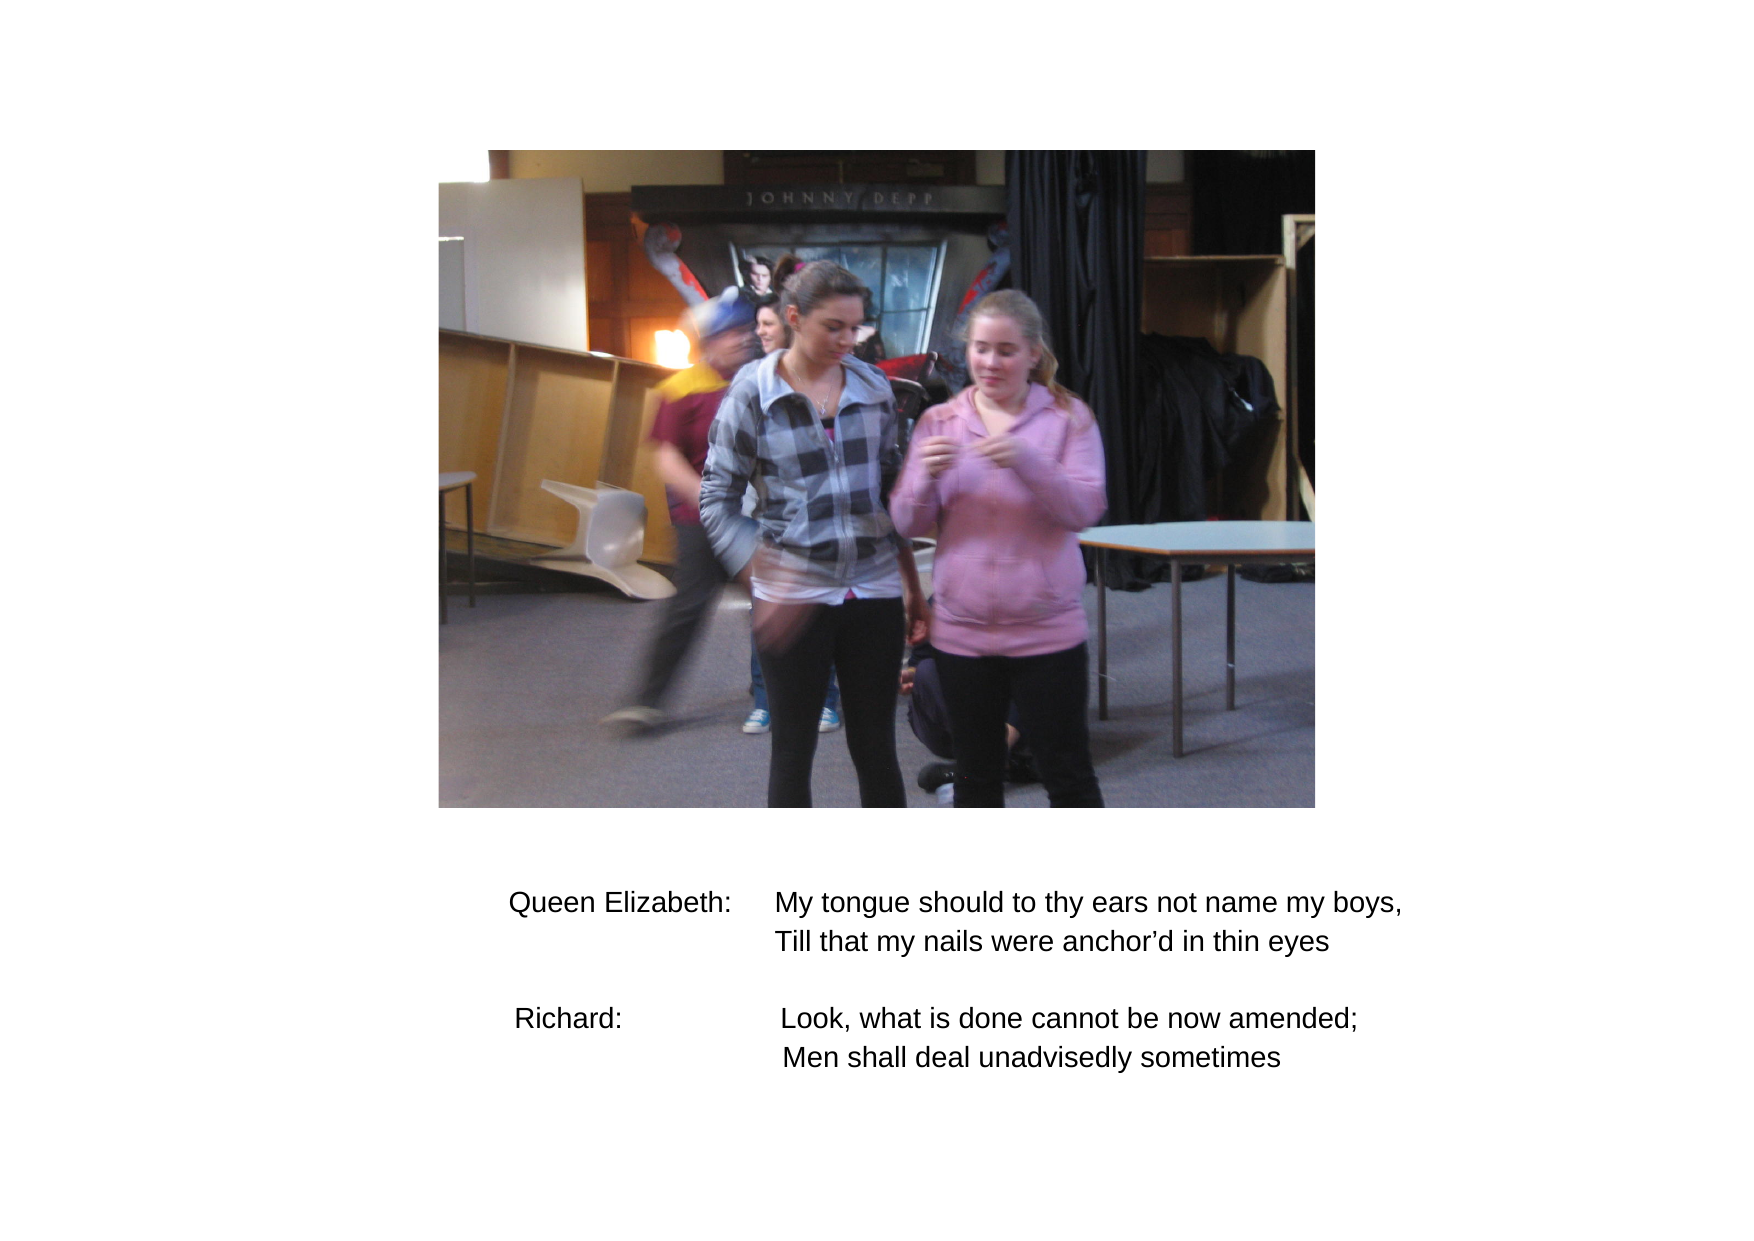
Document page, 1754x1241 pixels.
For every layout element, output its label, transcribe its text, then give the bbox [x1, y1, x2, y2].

text Men shall deal unadvisedly sometimes [150, 1039, 1604, 1073]
picture [438, 150, 1316, 808]
text Queen Elizabeth: My tongue should to thy ears not name my boys, [150, 885, 1604, 919]
text Richard: Look, what is done cannot be now amended; [150, 1001, 1604, 1034]
text Till that my nails were anchor’d in thin eyes [150, 924, 1604, 957]
